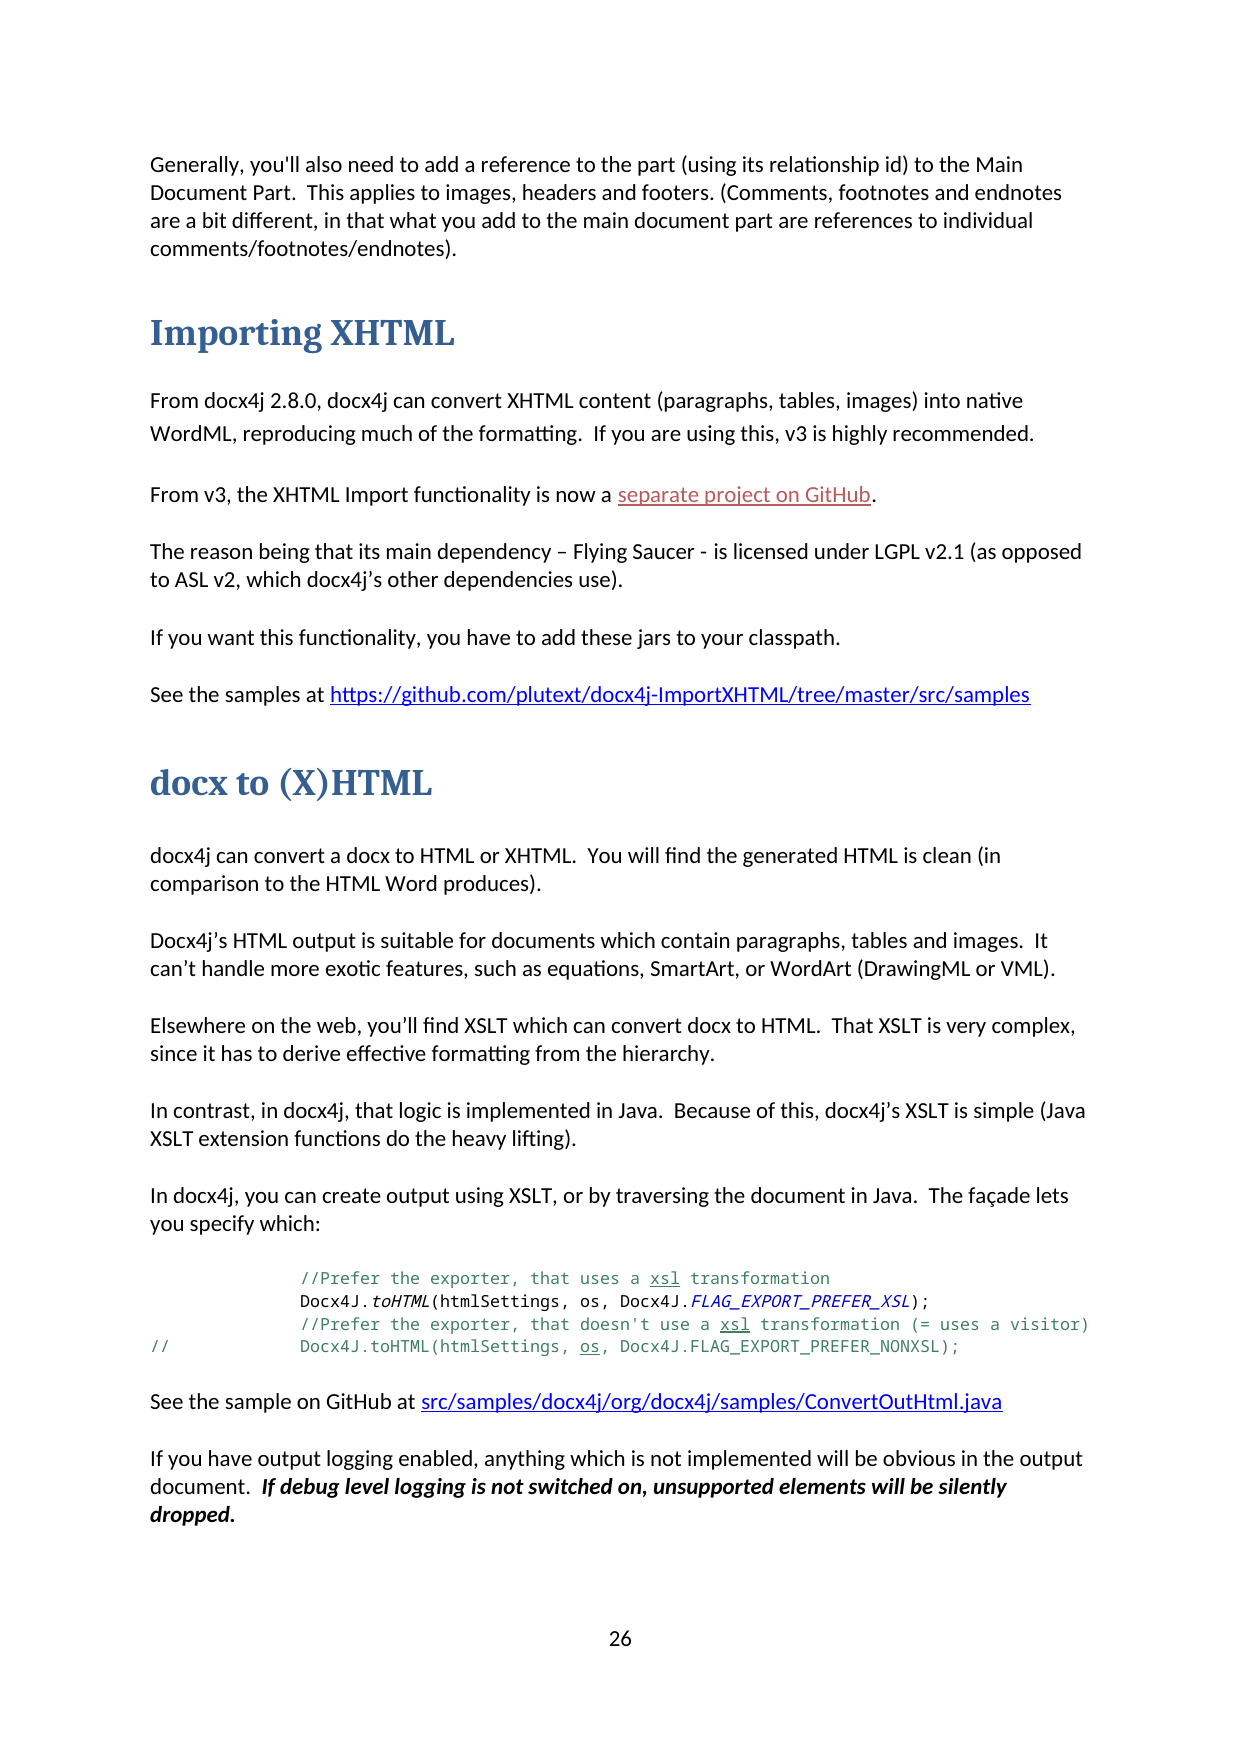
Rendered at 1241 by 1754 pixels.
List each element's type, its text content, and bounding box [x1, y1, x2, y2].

text In contrast, in docx4j, that logic is implemented in Java. Because of this, docx4j’s XSLT is simple (Java XSLT extension functions do the heavy lifting). [150, 1096, 1090, 1152]
text //Prefer the exporter, that doesn't use a xsl transformation (= uses a visitor) [150, 1312, 1090, 1335]
text From v3, the XHTML Import functionality is now a separate project on GitHub. [150, 480, 1090, 508]
text From docx4j 2.8.0, docx4j can convert XHTML content (paragraphs, tables, images) into native WordML, reproducing much of the formatting. If you are using this, v3 is highly recommended. [150, 387, 1090, 447]
text docx4j can convert a docx to HTML or XHTML. You will find the generated HTML is clean (in comparison to the HTML Word produces). [150, 841, 1090, 897]
text Generally, you'll also need to add a reference to the part (using its relationship id) to the Main Document Part. This applies to images, headers and footers. (Comments, footnotes and endnotes are a bit different, in that what you add to the main document part are references to individual comments/footnotes/endnotes). [150, 150, 1090, 262]
text //Prefer the exporter, that uses a xsl transformation [150, 1267, 1090, 1289]
text If you want this functionality, you have to add these jars to your classpath. [150, 623, 1090, 651]
subtitle docx to (X)HTML [150, 762, 1090, 805]
text See the samples at https://github.com/plutext/docx4j-ImportXHTML/tree/master/src/samples [150, 680, 1090, 708]
text Docx4j’s HTML output is suitable for documents which contain paragraphs, tables and images. It can’t handle more exotic features, such as equations, SmartArt, or WordArt (DrawingML or VML). [150, 926, 1090, 982]
text If you have output logging enabled, anything which is not implemented will be obvious in the output document. If debug level logging is not switched on, unsupported elements will be silently dropped. [150, 1444, 1090, 1528]
text The reason being that its main dependency – Flying Saucer - is licensed under LGPL v2.1 (as opposed to ASL v2, which docx4j’s other dependencies use). [150, 537, 1090, 593]
subtitle Importing XHTML [150, 312, 1090, 355]
text Docx4J.toHTML(htmlSettings, os, Docx4J.FLAG_EXPORT_PREFER_XSL); [150, 1289, 1090, 1312]
text Elsewhere on the web, you’ll find XSLT which can convert docx to HTML. That XSLT is very complex, since it has to derive effective formatting from the hierarchy. [150, 1011, 1090, 1067]
text In docx4j, you can create output using XSLT, or by traversing the document in Java. The façade lets you specify which: [150, 1182, 1090, 1238]
text See the sample on GitHub at src/samples/docx4j/org/docx4j/samples/ConvertOutHtml.java [150, 1387, 1090, 1415]
text // Docx4J.toHTML(htmlSettings, os, Docx4J.FLAG_EXPORT_PREFER_NONXSL); [150, 1335, 1090, 1358]
